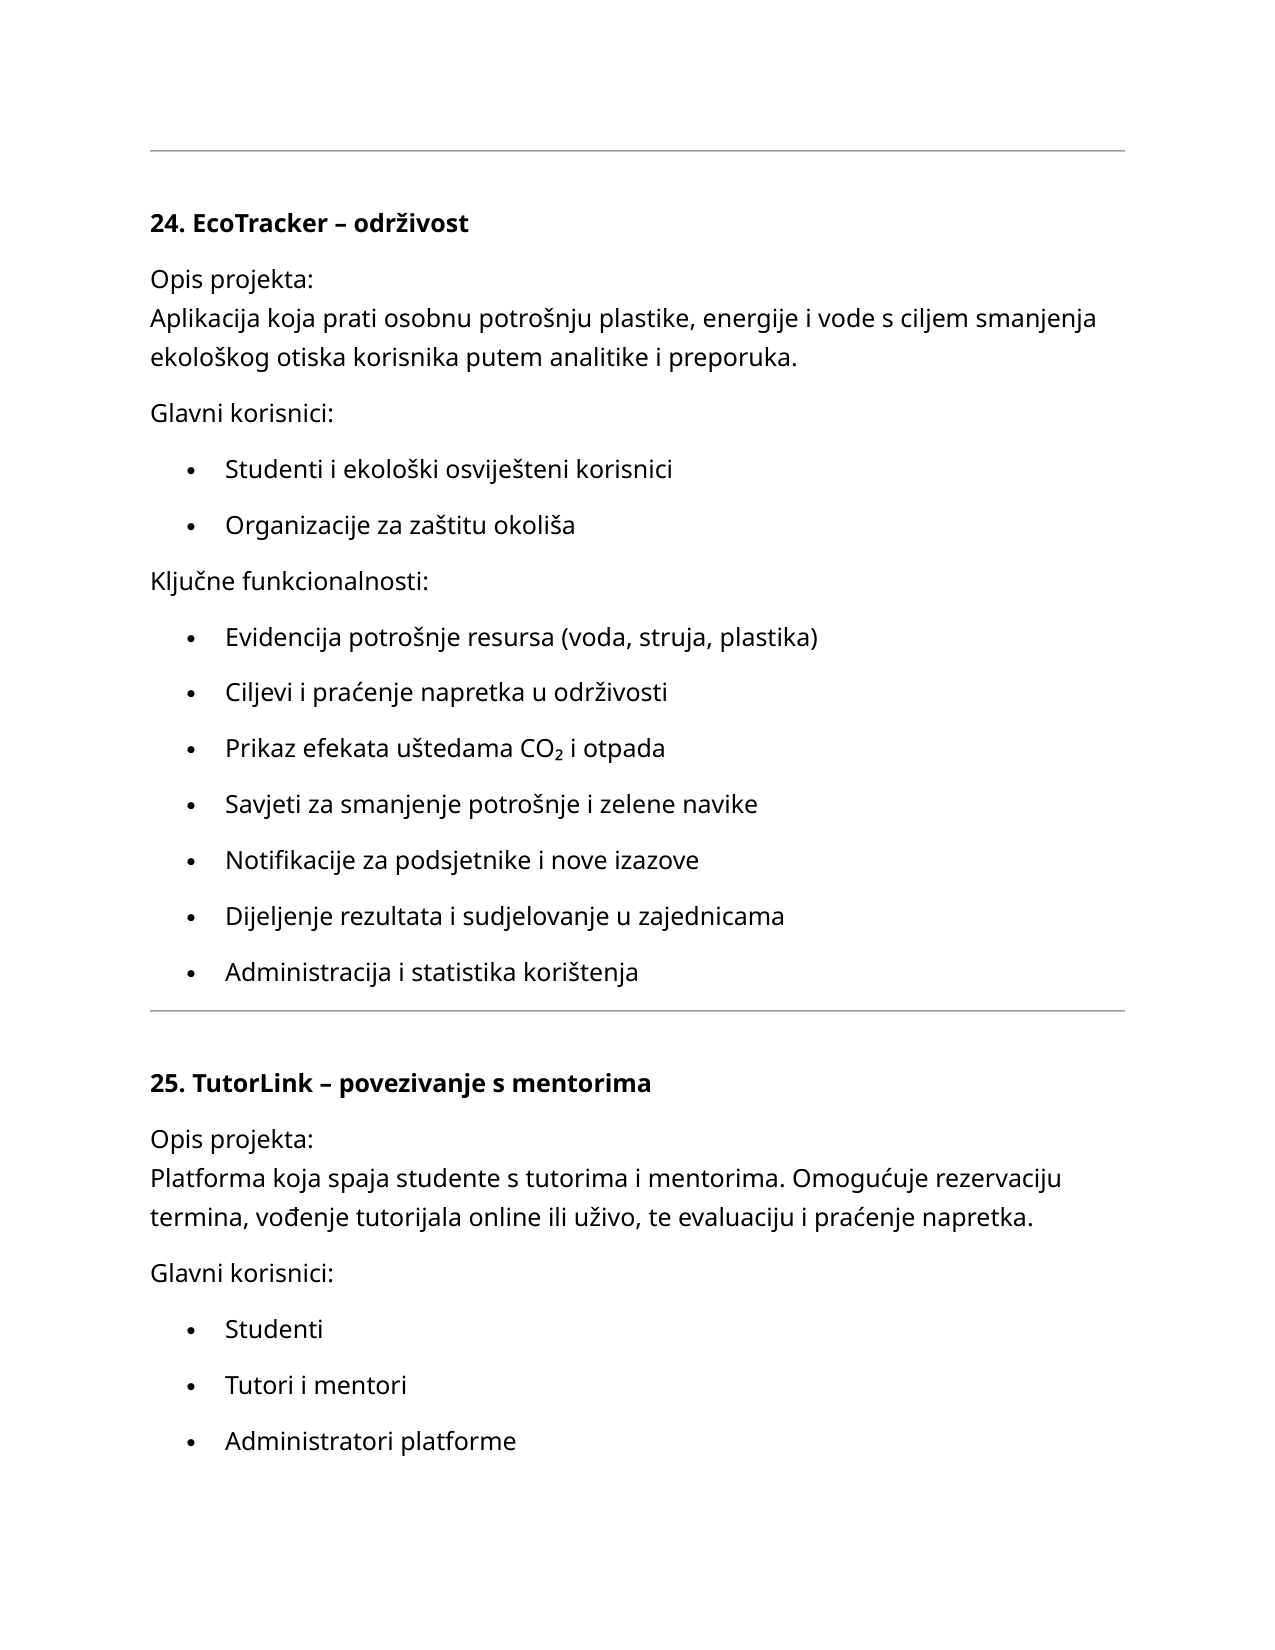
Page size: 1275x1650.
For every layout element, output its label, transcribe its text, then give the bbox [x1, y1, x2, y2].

text 24. EcoTracker – održivost [150, 206, 1125, 240]
text Opis projekta: Aplikacija koja prati osobnu potrošnju plastike, energije i vode s ciljem smanjenja ekološkog otiska korisnika putem analitike i preporuka. [150, 262, 1125, 374]
list Notifikacije za podsjetnike i nove izazove [187, 842, 1125, 877]
list Savjeti za smanjenje potrošnje i zelene navike [187, 787, 1125, 821]
list Evidencija potrošnje resursa (voda, struja, plastika) [187, 619, 1125, 653]
list Ciljevi i praćenje napretka u održivosti [187, 675, 1125, 709]
list Studenti i ekološki osviješteni korisnici [187, 452, 1125, 486]
list Dijeljenje rezultata i sudjelovanje u zajednicama [187, 898, 1125, 932]
list Prikaz efekata uštedama CO₂ i otpada [187, 731, 1125, 765]
list Administracija i statistika korištenja [187, 954, 1125, 988]
list Organizacije za zaštitu okoliša [187, 507, 1125, 542]
text Opis projekta: Platforma koja spaja studente s tutorima i mentorima. Omogućuje rezervaciju termina, vođenje tutorijala online ili uživo, te evaluaciju i praćenje napretka. [150, 1122, 1125, 1234]
text 25. TutorLink – povezivanje s mentorima [150, 1066, 1125, 1100]
list Tutori i mentori [187, 1367, 1125, 1402]
list Administratori platforme [187, 1423, 1125, 1457]
text Glavni korisnici: [150, 396, 1125, 430]
list Studenti [187, 1312, 1125, 1346]
text Glavni korisnici: [150, 1256, 1125, 1290]
text Ključne funkcionalnosti: [150, 563, 1125, 597]
